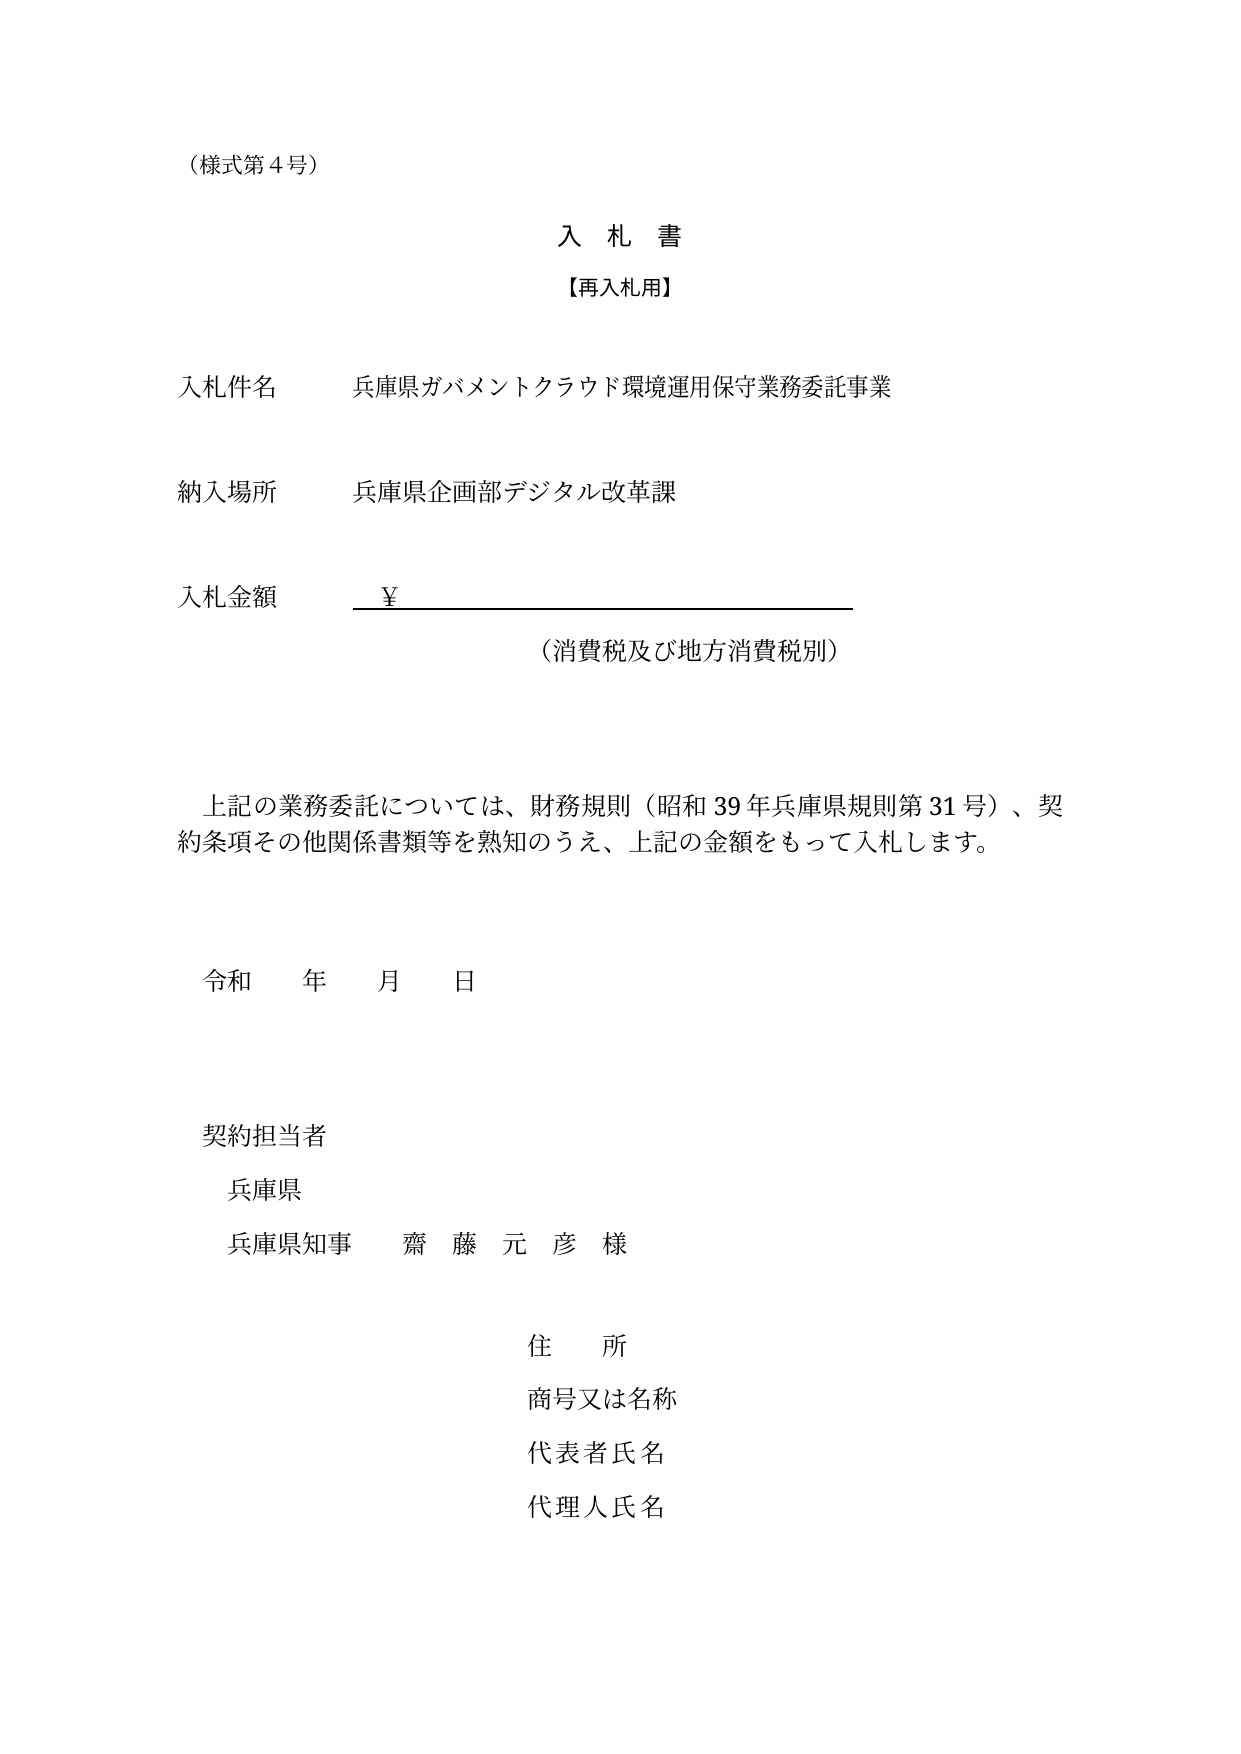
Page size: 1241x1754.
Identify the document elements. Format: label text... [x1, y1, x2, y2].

text 【再入札用】 [177, 271, 1063, 301]
text 令和 年 月 日 [177, 961, 1063, 997]
text 入 札 書 [177, 217, 1063, 253]
text 代表者氏名 [440, 1434, 1063, 1470]
text 代理人氏名 [440, 1488, 1063, 1524]
text 納入場所 兵庫県企画部デジタル改革課 [177, 472, 1063, 508]
text 商号又は名称 [440, 1380, 1063, 1416]
text 入札件名 兵庫県ガバメントクラウド環境運用保守業務委託事業 [177, 367, 1063, 403]
text 上記の業務委託については、財務規則（昭和39年兵庫県規則第31号）、契約条項その他関係書類等を熟知のうえ、上記の金額をもって入札します。 [177, 787, 1063, 859]
text （消費税及び地方消費税別） [440, 631, 1063, 667]
text 契約担当者 [177, 1117, 1063, 1153]
text 兵庫県 [177, 1171, 1063, 1207]
text 兵庫県知事 齋 藤 元 彦 様 [177, 1225, 1063, 1261]
text 入札金額 ￥ [177, 577, 1063, 613]
text 住所 [527, 1326, 1063, 1362]
